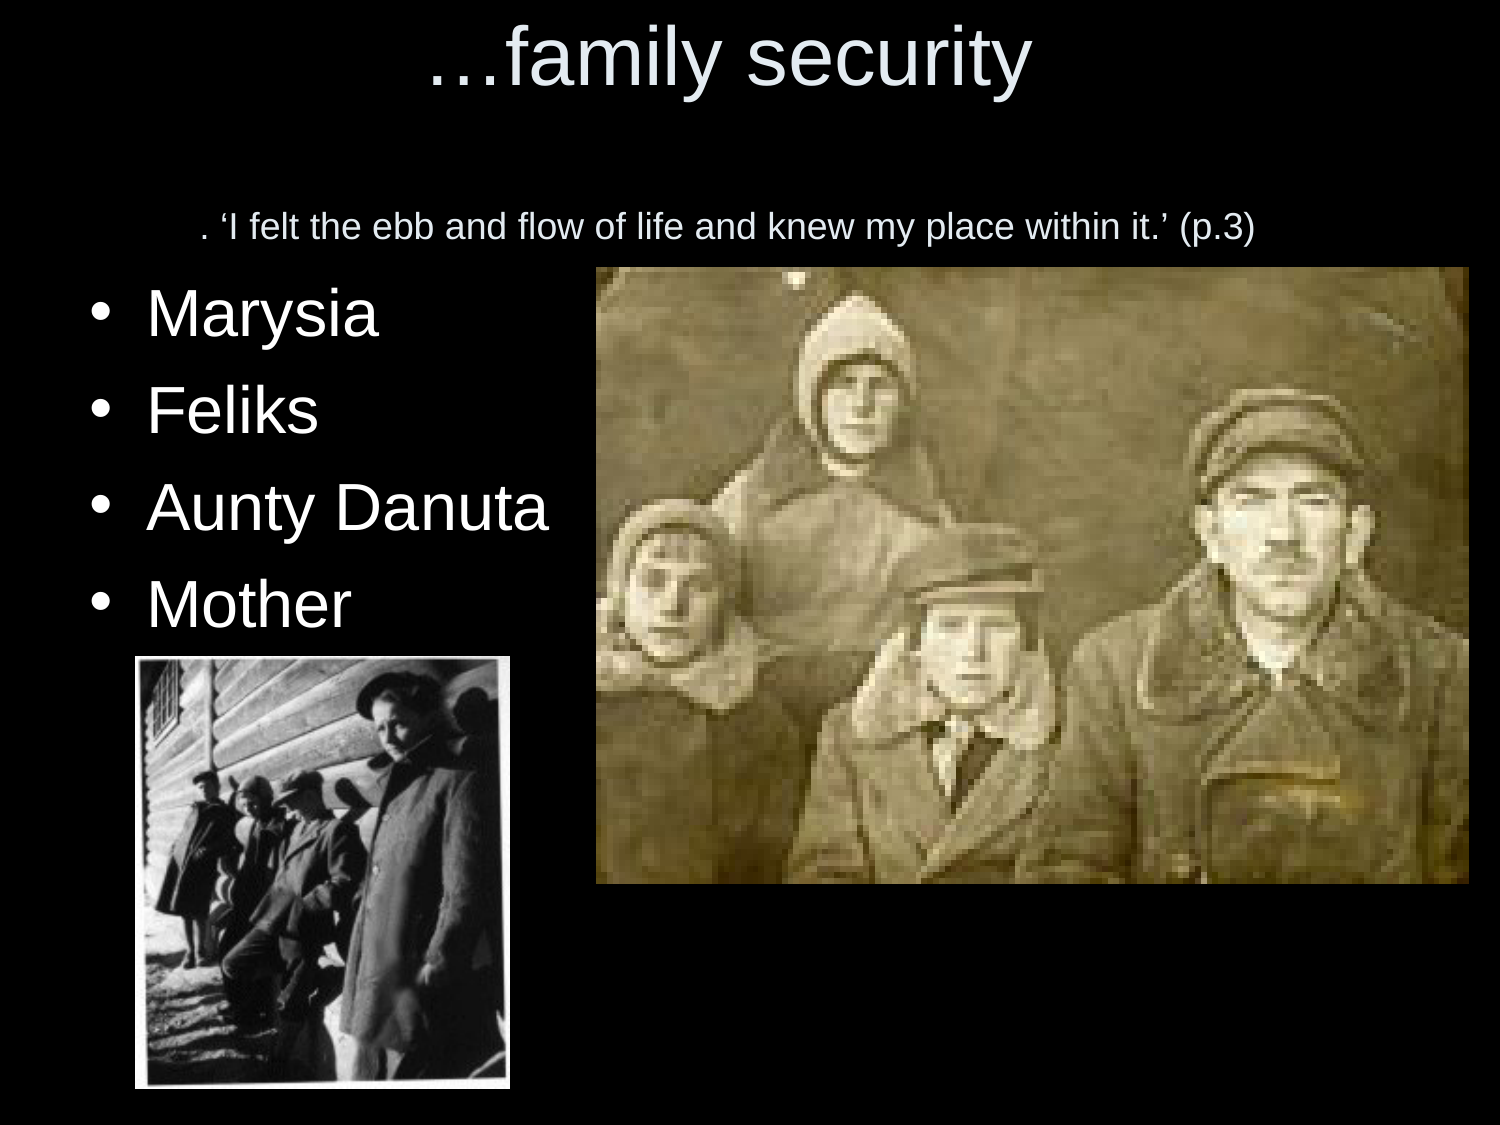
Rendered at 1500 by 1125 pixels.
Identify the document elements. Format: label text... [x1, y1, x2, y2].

picture [135, 656, 510, 1089]
title …family security . ‘I felt the ebb and flow of life and knew my place within it.’ (p.3) [53, 30, 1404, 219]
picture [596, 267, 1469, 884]
